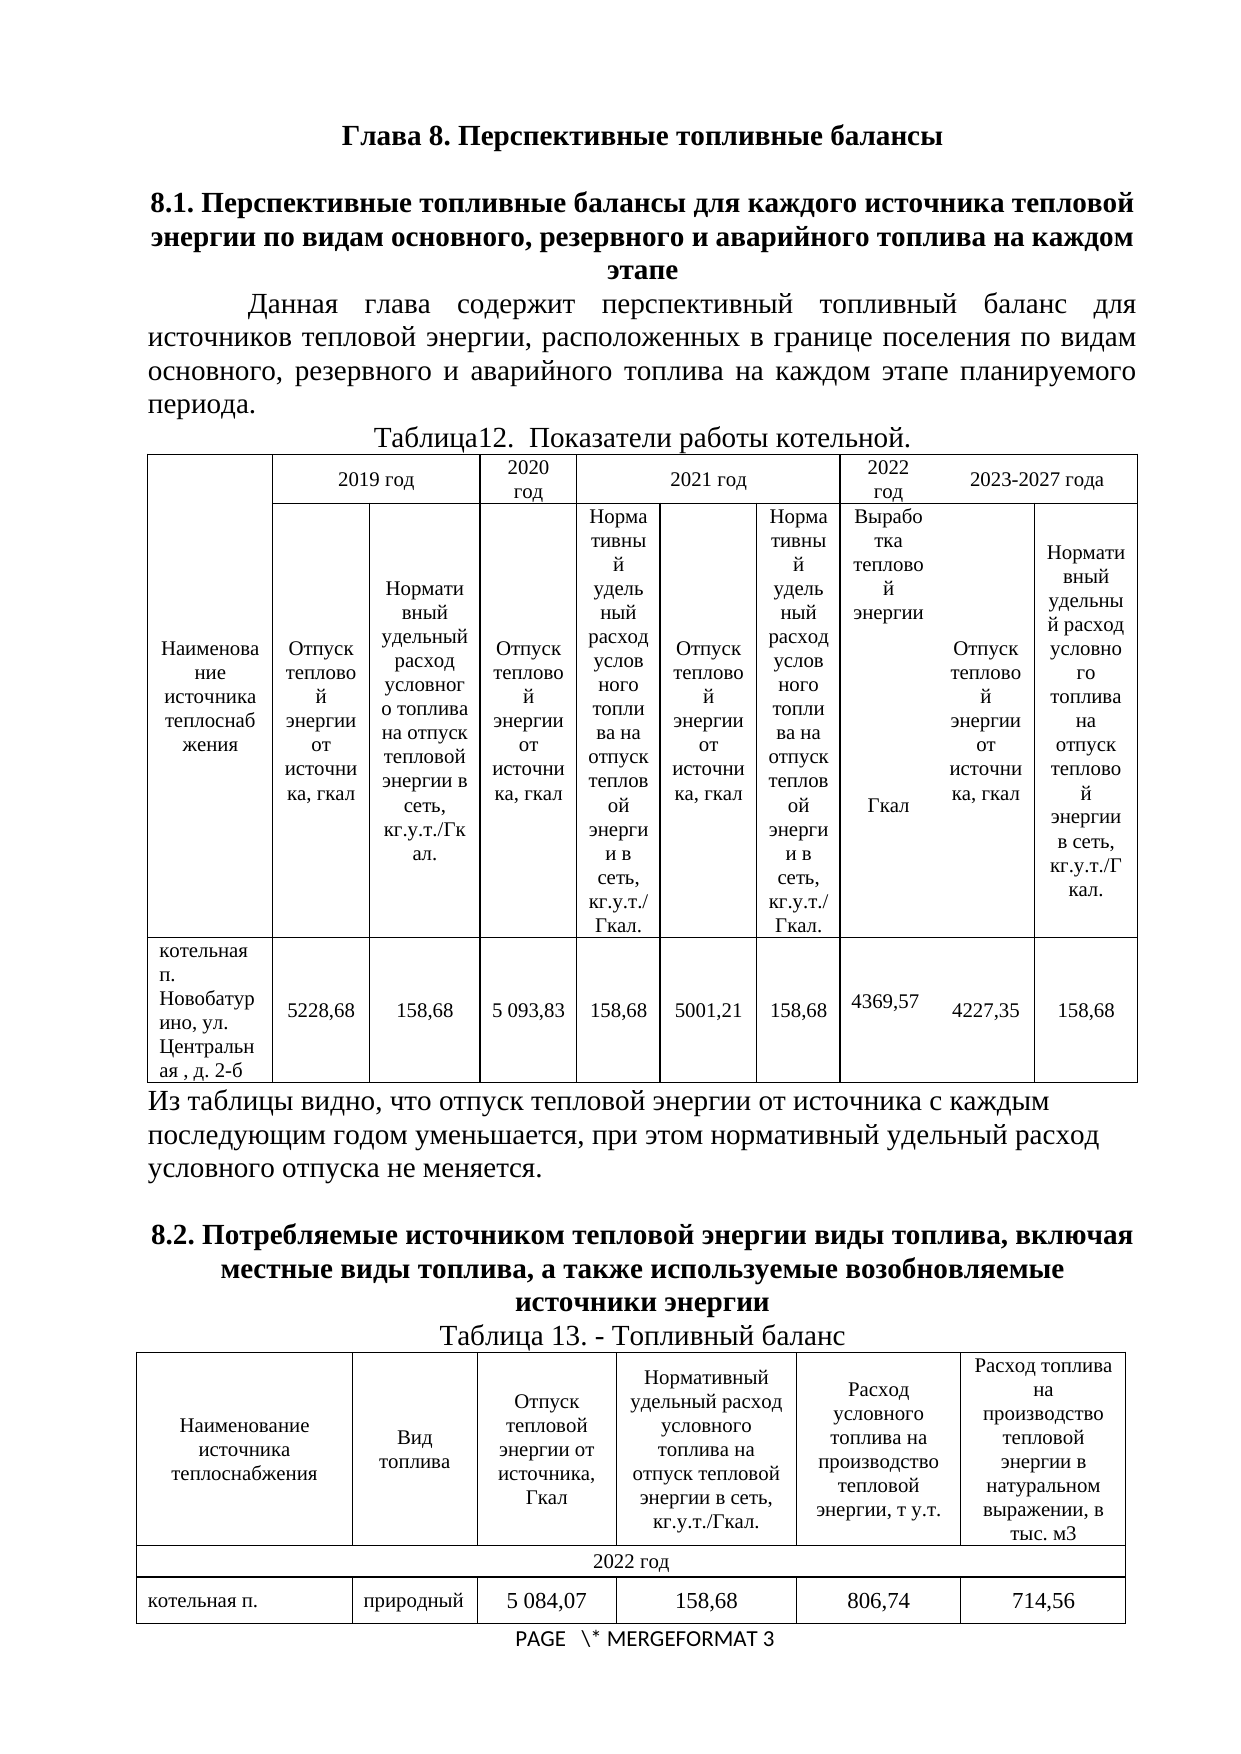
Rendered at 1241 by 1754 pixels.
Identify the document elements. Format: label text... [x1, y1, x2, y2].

table_header Наименование источника теплоснабжения [137, 1353, 352, 1545]
table_cell Выработка тепловой энергии Гкал [841, 504, 937, 937]
table_cell 714,56 [961, 1578, 1125, 1623]
table_cell Отпуск тепловой энергии от источника, гкал [937, 504, 1034, 937]
table_header Отпуск тепловой энергии от источника, Гкал [478, 1353, 616, 1545]
table_cell Отпуск тепловой энергии от источника, гкал [661, 504, 756, 937]
table_cell 4227,35 [937, 938, 1034, 1082]
table_cell Нормативный удельный расход условного топлива на отпуск тепловой энергии в сеть, кг.у.т./Гкал. [370, 504, 479, 937]
text 8.1. Перспективные топливные балансы для каждого источника тепловой энергии по видам основного, резервного и аварийного топлива на каждом этапе [148, 185, 1137, 286]
table_cell 5228,68 [273, 938, 369, 1082]
table_cell 158,68 [757, 938, 839, 1082]
table_cell Нормативный удельный расход условного топлива на отпуск тепловой энергии в сеть, кг.у.т./Гкал. [577, 504, 659, 937]
table_cell 4369,57 [841, 938, 937, 1082]
table_cell котельная п. Новобатурино, ул. Центральная , д. 2-б [148, 938, 272, 1082]
table_header 2019 год [273, 455, 479, 503]
table_cell Отпуск тепловой энергии от источника, гкал [273, 504, 369, 937]
table_cell 158,68 [617, 1578, 796, 1623]
text Глава 8. Перспективные топливные балансы [148, 118, 1137, 152]
table_header Нормативный удельный расход условного топлива на отпуск тепловой энергии в сеть, кг.у.т./Гкал. [617, 1353, 796, 1545]
table_cell 158,68 [370, 938, 479, 1082]
text Таблица12. Показатели работы котельной. [148, 420, 1137, 453]
table_header Наименование источника теплоснабжения [148, 455, 272, 937]
table_cell Нормативный удельный расход условного топлива на отпуск тепловой энергии в сеть, кг.у.т./Гкал. [1035, 504, 1137, 937]
table_cell 5001,21 [661, 938, 756, 1082]
table_header 2020 год [481, 455, 576, 503]
table_header Расход топлива на производство тепловой энергии в натуральном выражении, в тыс. м3 [961, 1353, 1125, 1545]
table_cell 5 084,07 [478, 1578, 616, 1623]
text Из таблицы видно, что отпуск тепловой энергии от источника с каждым последующим годом уменьшается, при этом нормативный удельный расход условного отпуска не меняется. [148, 1083, 1137, 1184]
table_cell Нормативный удельный расход условного топлива на отпуск тепловой энергии в сеть, кг.у.т./Гкал. [757, 504, 839, 937]
text Данная глава содержит перспективный топливный баланс для источников тепловой энергии, расположенных в границе поселения по видам основного, резервного и аварийного топлива на каждом этапе планируемого периода. [148, 286, 1137, 420]
table_cell 158,68 [577, 938, 659, 1082]
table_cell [137, 1578, 352, 1623]
table_cell 158,68 [1035, 938, 1137, 1082]
text 8.2. Потребляемые источником тепловой энергии виды топлива, включая местные виды топлива, а также используемые возобновляемые источники энергии [148, 1217, 1137, 1318]
table_header Вид топлива [353, 1353, 477, 1545]
table_header 2023-2027 года [937, 455, 1137, 503]
text Таблица 13. - Топливный баланс [148, 1318, 1137, 1352]
table_header Расход условного топлива на производство тепловой энергии, т у.т. [797, 1353, 960, 1545]
table_header 2022 год [841, 455, 937, 503]
table_cell Отпуск тепловой энергии от источника, гкал [481, 504, 576, 937]
table_cell 806,74 [797, 1578, 960, 1623]
table_cell 2022 год [137, 1546, 1125, 1576]
table_header 2021 год [577, 455, 839, 503]
table_cell природный газ [353, 1578, 477, 1623]
table_cell 5 093,83 [481, 938, 576, 1082]
